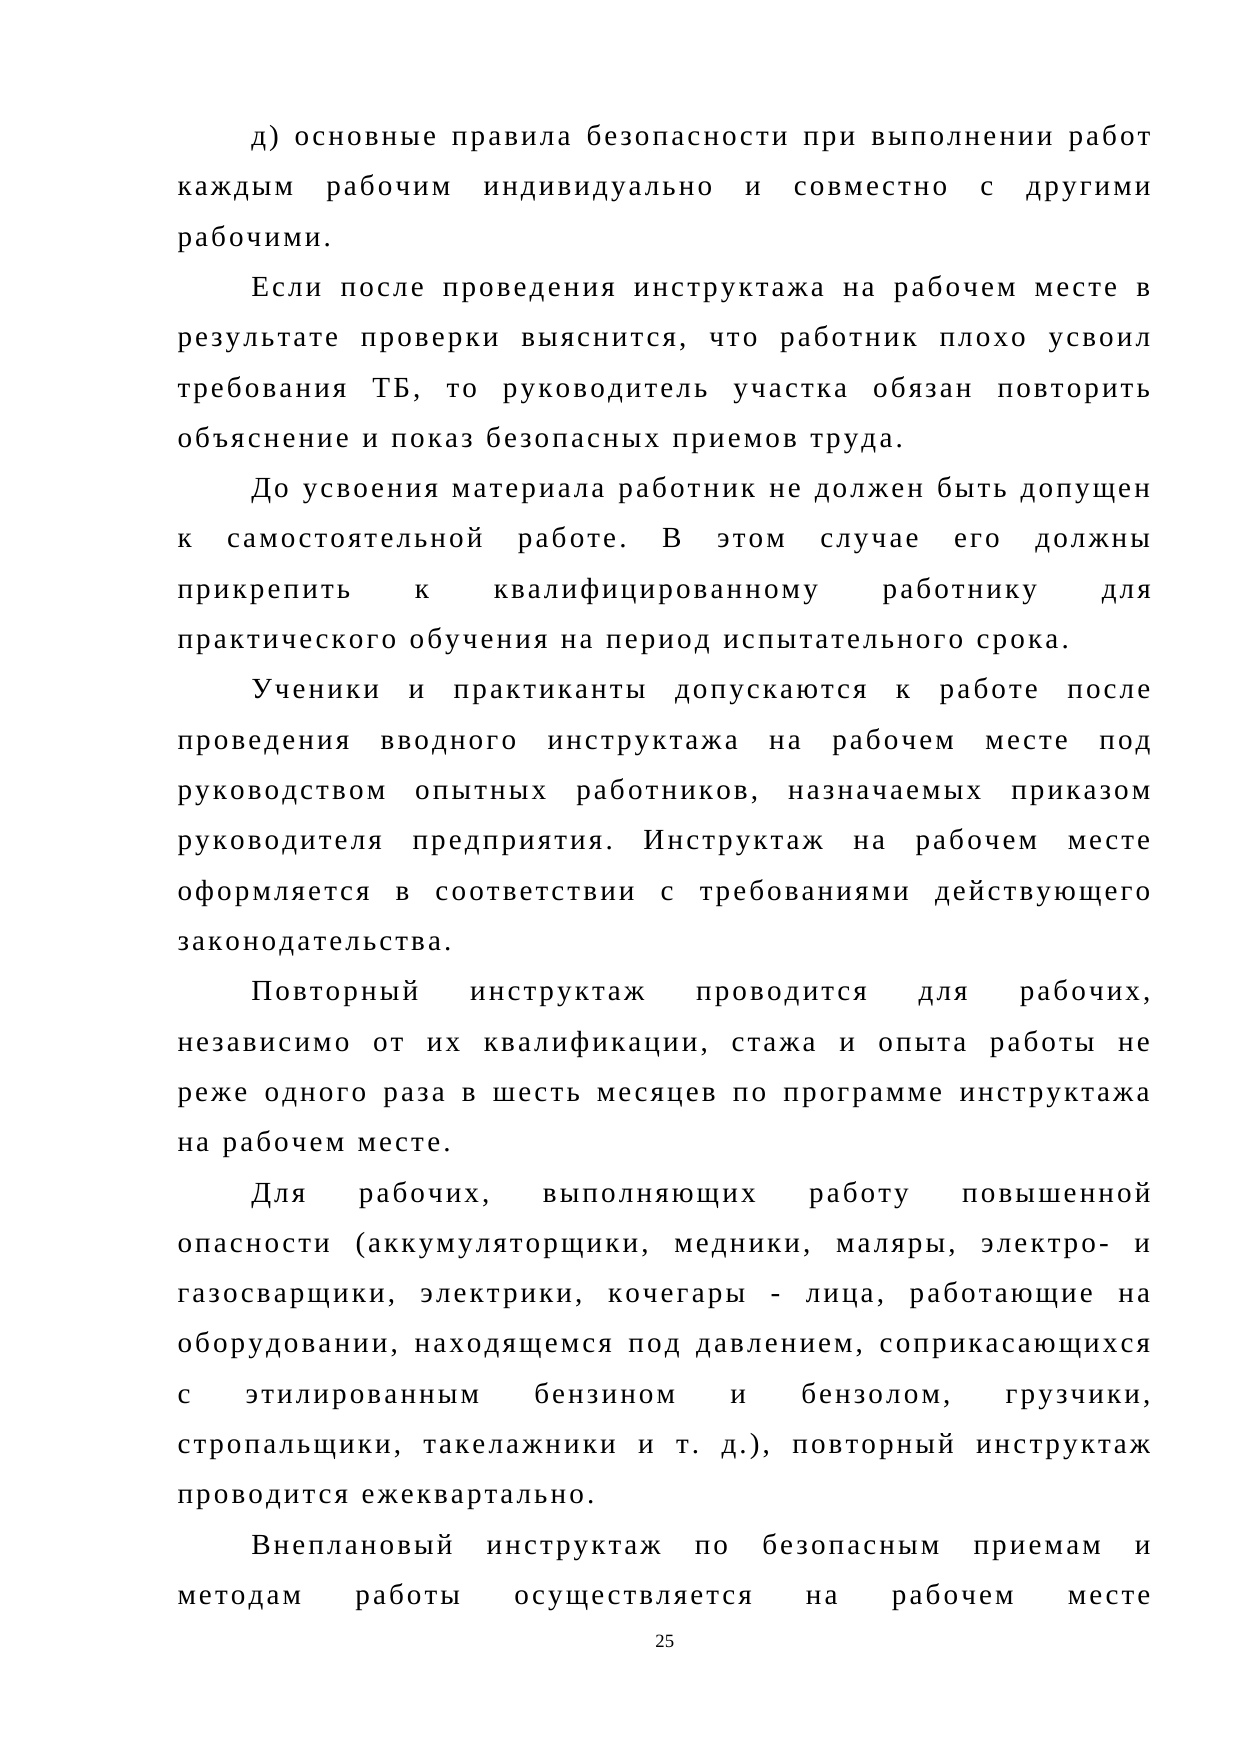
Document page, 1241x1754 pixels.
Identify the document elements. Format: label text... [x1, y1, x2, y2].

text Ученики и практиканты допускаются к работе после проведения вводного инструктажа на рабочем месте под руководством опытных работников, назначаемых приказом руководителя предприятия. Инструктаж на рабочем месте оформляется в соответствии с требованиями действующего законодательства. [177, 672, 1152, 957]
text Повторный инструктаж проводится для рабочих, независимо от их квалификации, стажа и опыта работы не реже одного раза в шесть месяцев по программе инструктажа на рабочем месте. [177, 973, 1152, 1158]
text д) основные правила безопасности при выполнении работ каждым рабочим индивидуально и совместно с другими рабочими. [177, 118, 1152, 252]
text Если после проведения инструктажа на рабочем месте в результате проверки выяснится, что работник плохо усвоил требования ТБ, то руководитель участка обязан повторить объяснение и показ безопасных приемов труда. [177, 269, 1152, 453]
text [177, 1527, 1152, 1611]
text До усвоения материала работник не должен быть допущен к самостоятельной работе. В этом случае его должны прикрепить к квалифицированному работнику для практического обучения на период испытательного срока. [177, 470, 1152, 655]
text Для рабочих, выполняющих работу повышенной опасности (аккумуляторщики, медники, маляры, электро- и газосварщики, электрики, кочегары - лица, работающие на оборудовании, находящемся под давлением, соприкасающихся с этилированным бензином и бензолом, грузчики, стропальщики, такелажники и т. д.), повторный инструктаж проводится ежеквартально. [177, 1175, 1152, 1510]
